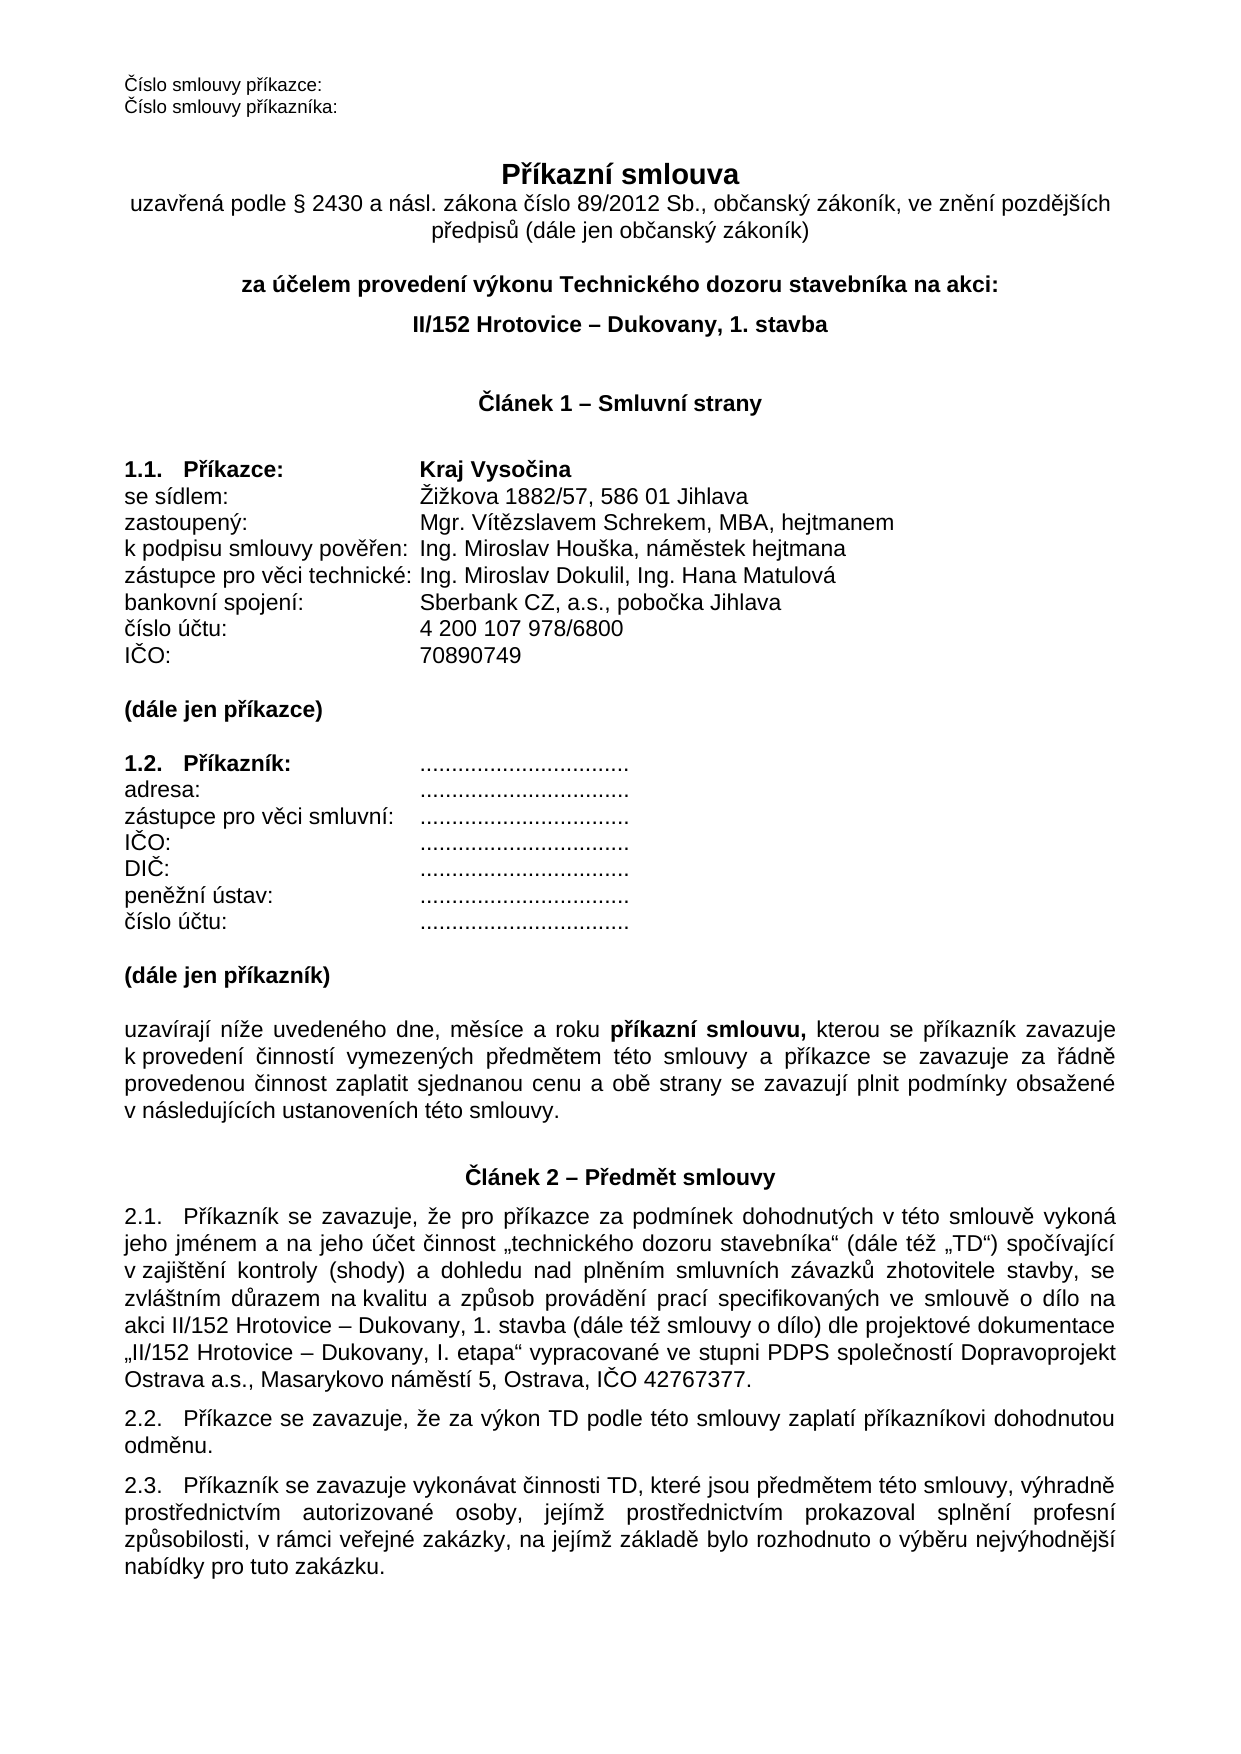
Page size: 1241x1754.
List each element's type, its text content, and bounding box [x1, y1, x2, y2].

text (dále jen příkazce) [124, 696, 1116, 723]
text zástupce pro věci technické: Ing. Miroslav Dokulil, Ing. Hana Matulová [124, 562, 1116, 589]
list Příkazce: Kraj Vysočina [124, 456, 1116, 483]
text za účelem provedení výkonu Technického dozoru stavebníka na akci: [124, 271, 1116, 298]
list Příkazník se zavazuje, že pro příkazce za podmínek dohodnutých v této smlouvě vykoná jeho jménem a na jeho účet činnost „technického dozoru stavebníka“ (dále též „TD“) spočívající v zajištění kontroly (shody) a dohledu nad plněním smluvních závazků zhotovitele stavby, se zvláštním důrazem na kvalitu a způsob provádění prací specifikovaných ve smlouvě o dílo na akci II/152 Hrotovice – Dukovany, 1. stavba (dále též smlouvy o dílo) dle projektové dokumentace „II/152 Hrotovice – Dukovany, I. etapa“ vypracované ve stupni PDPS společností Dopravoprojekt Ostrava a.s., Masarykovo náměstí 5, Ostrava, IČO 42767377. [124, 1203, 1116, 1393]
text IČO: ................................. [124, 829, 1116, 855]
text uzavírají níže uvedeného dne, měsíce a roku příkazní smlouvu, kterou se příkazník zavazuje k provedení činností vymezených předmětem této smlouvy a příkazce se zavazuje za řádně provedenou činnost zaplatit sjednanou cenu a obě strany se zavazují plnit podmínky obsažené v následujících ustanoveních této smlouvy. [124, 1016, 1116, 1124]
text zástupce pro věci smluvní: ................................. [124, 803, 1116, 829]
list Příkazník se zavazuje vykonávat činnosti TD, které jsou předmětem této smlouvy, výhradně prostřednictvím autorizované osoby, jejímž prostřednictvím prokazoval splnění profesní způsobilosti, v rámci veřejné zakázky, na jejímž základě bylo rozhodnuto o výběru nejvýhodnější nabídky pro tuto zakázku. [124, 1472, 1116, 1580]
text k podpisu smlouvy pověřen: Ing. Miroslav Houška, náměstek hejtmana [124, 535, 1116, 562]
text zastoupený: Mgr. Vítězslavem Schrekem, MBA, hejtmanem [124, 509, 1116, 535]
subtitle peněžní ústav: ................................. [124, 882, 1116, 908]
text II/152 Hrotovice – Dukovany, 1. stavba [124, 311, 1116, 338]
text DIČ: ................................. [124, 855, 1116, 882]
subtitle číslo účtu: ................................. [124, 908, 1116, 934]
list Příkazce se zavazuje, že za výkon TD podle této smlouvy zaplatí příkazníkovi dohodnutou odměnu. [124, 1405, 1116, 1459]
text Článek 1 – Smluvní strany [124, 390, 1116, 417]
list Příkazník: ................................. [124, 750, 1116, 776]
text Článek 2 – Předmět smlouvy [124, 1163, 1116, 1191]
text (dále jen příkazník) [124, 961, 1116, 988]
text adresa: ................................. [124, 776, 1116, 803]
text IČO: 70890749 [124, 642, 1116, 669]
text uzavřená podle § 2430 a násl. zákona číslo 89/2012 Sb., občanský zákoník, ve znění pozdějších předpisů (dále jen občanský zákoník) [124, 190, 1116, 244]
text bankovní spojení: Sberbank CZ, a.s., pobočka Jihlava [124, 589, 1116, 615]
subtitle Příkazní smlouva [124, 163, 1116, 190]
text číslo účtu: 4 200 107 978/6800 [124, 615, 1116, 642]
text se sídlem: Žižkova 1882/57, 586 01 Jihlava [124, 483, 1116, 509]
